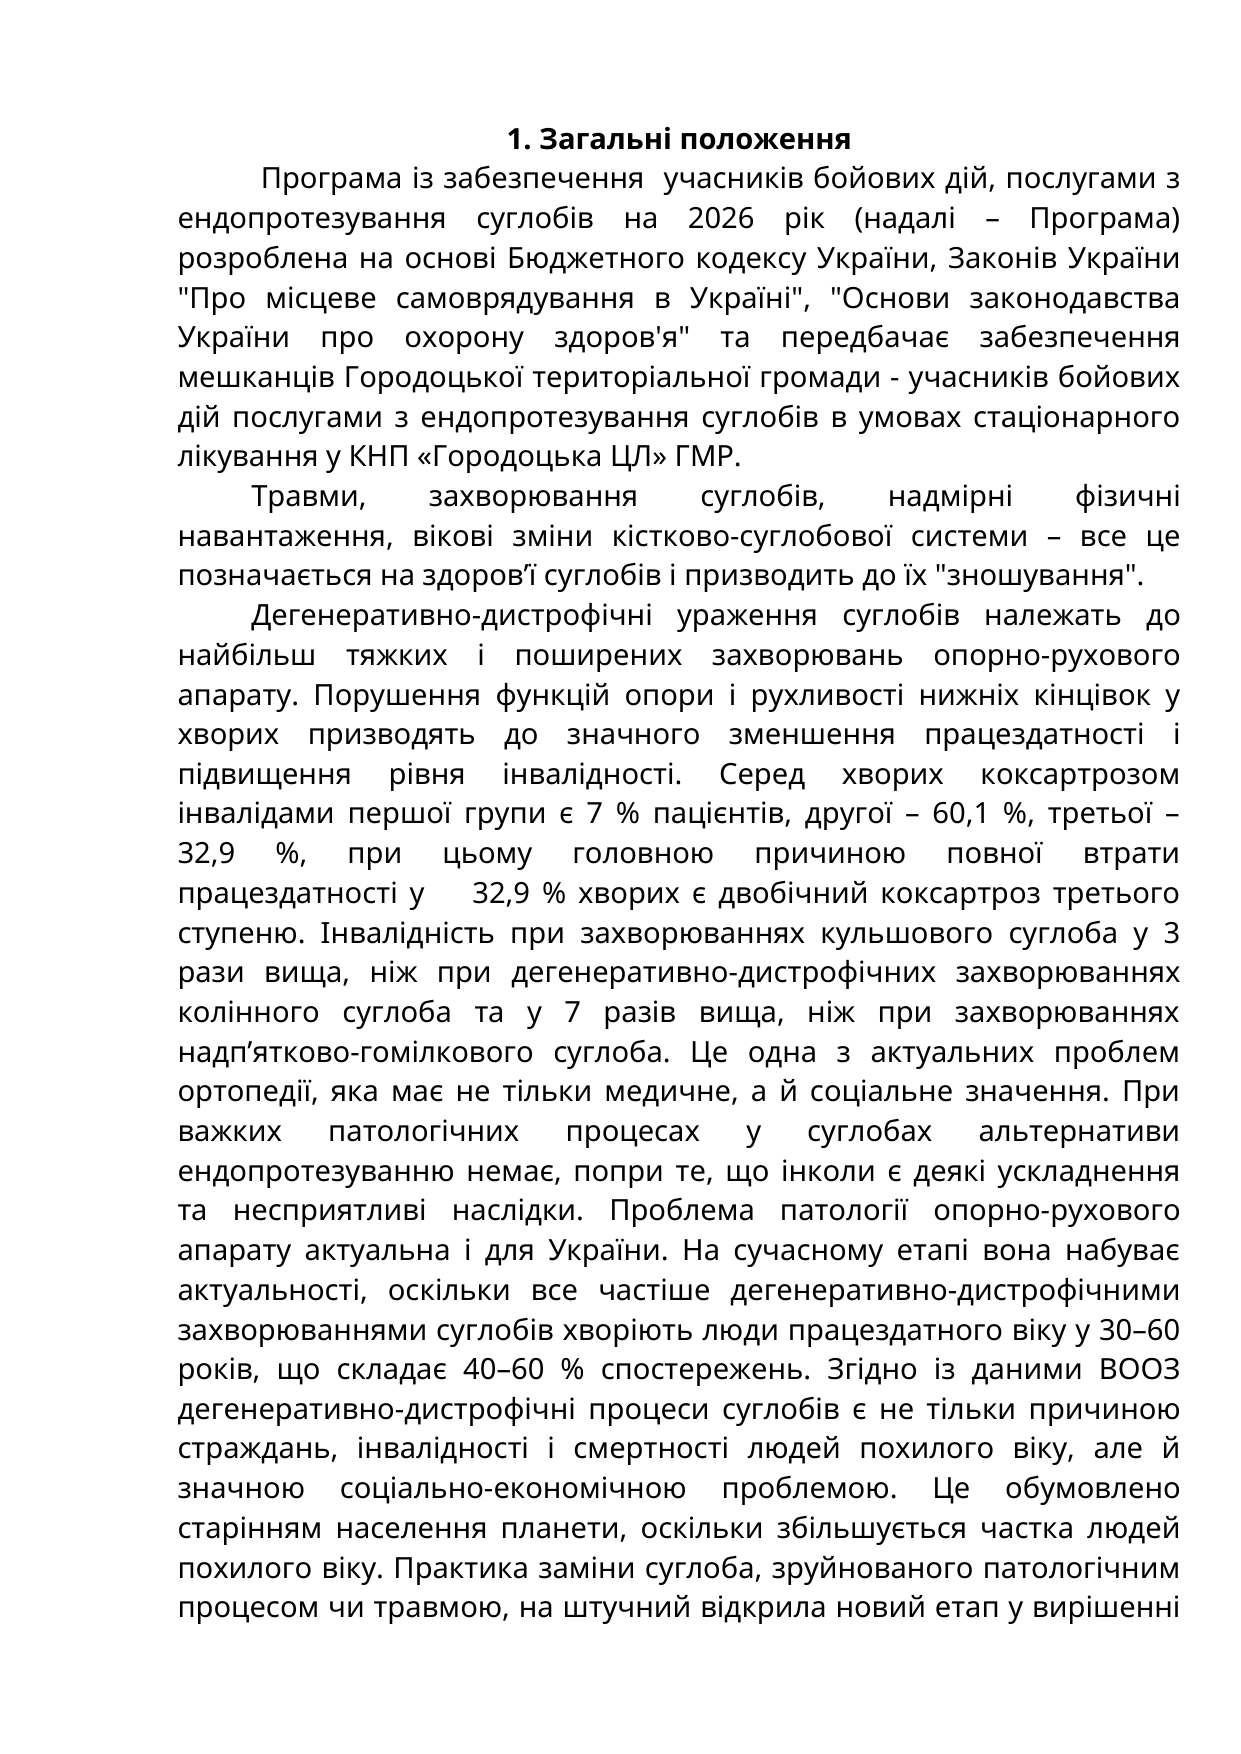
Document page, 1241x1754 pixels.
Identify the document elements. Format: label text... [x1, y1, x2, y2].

text Травми, захворювання суглобів, надмірні фізичні навантаження, вікові зміни кістково-суглобової системи – все це позначається на здоров’ї суглобів і призводить до їх "зношування". [177, 475, 1181, 594]
text Програма із забезпечення учасників бойових дій, послугами з ендопротезування суглобів на 2026 рік (надалі – Програма) розроблена на основі Бюджетного кодексу України, Законів України "Про місцеве самоврядування в Україні", "Основи законодавства України про охорону здоров'я" та передбачає забезпечення мешканців Городоцької територіальної громади - учасників бойових дій послугами з ендопротезування суглобів в умовах стаціонарного лікування у КНП «Городоцька ЦЛ» ГМР. [177, 158, 1181, 475]
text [177, 594, 1181, 1626]
text 1. Загальні положення [177, 118, 1181, 158]
